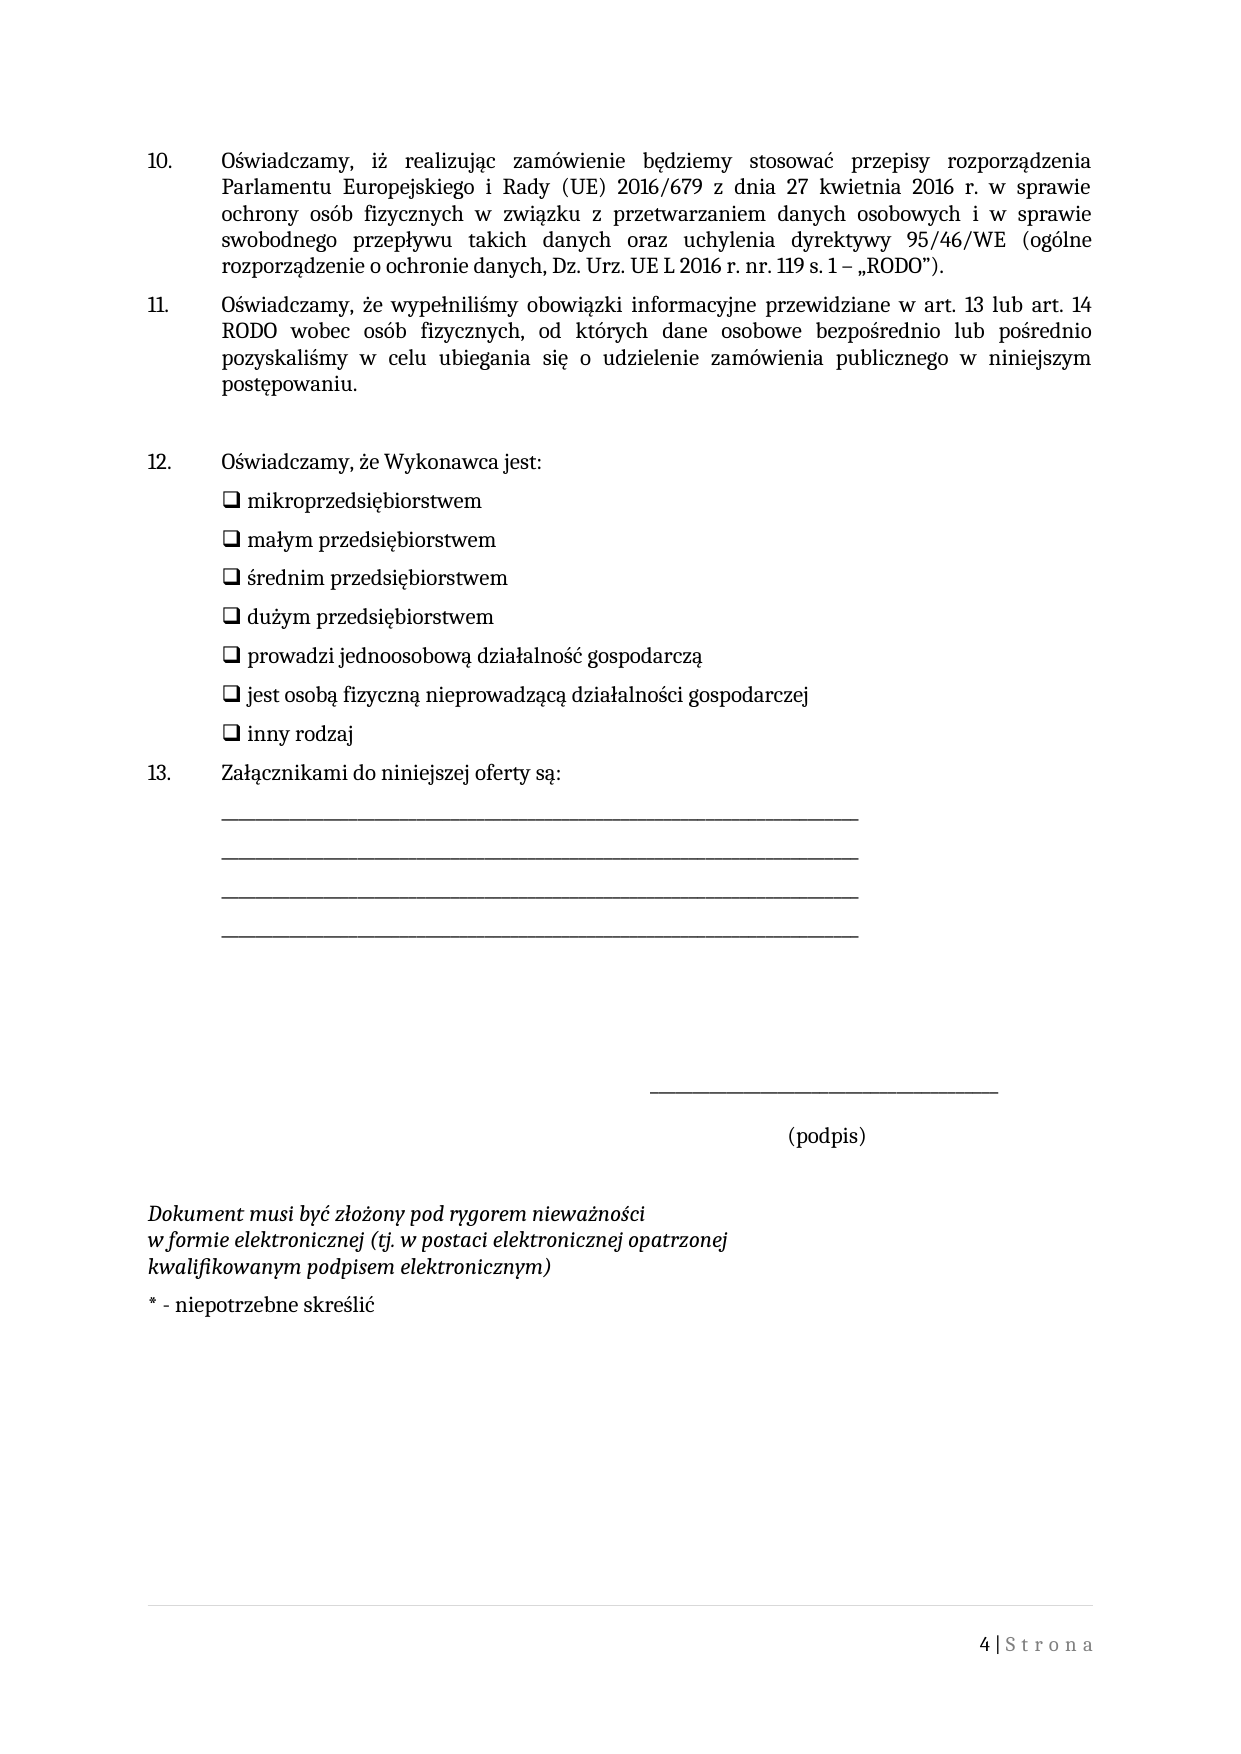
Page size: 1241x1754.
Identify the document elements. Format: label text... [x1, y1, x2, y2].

text dużym przedsiębiorstwem [221, 604, 1093, 630]
text prowadzi jednoosobową działalność gospodarczą [221, 643, 1093, 669]
text 11. Oświadczamy, że wypełniliśmy obowiązki informacyjne przewidziane w art. 13 lub art. 14 RODO wobec osób fizycznych, od których dane osobowe bezpośrednio lub pośrednio pozyskaliśmy w celu ubiegania się o udzielenie zamówienia publicznego w niniejszym postępowaniu. [148, 292, 1093, 397]
text Dokument musi być złożony pod rygorem nieważności w formie elektronicznej (tj. w postaci elektronicznej opatrzonej kwalifikowanym podpisem elektronicznym) [148, 1201, 1093, 1280]
text 10. Oświadczamy, iż realizując zamówienie będziemy stosować przepisy rozporządzenia Parlamentu Europejskiego i Rady (UE) 2016/679 z dnia 27 kwietnia 2016 r. w sprawie ochrony osób fizycznych w związku z przetwarzaniem danych osobowych i w sprawie swobodnego przepływu takich danych oraz uchylenia dyrektywy 95/46/WE (ogólne rozporządzenie o ochronie danych, Dz. Urz. UE L 2016 r. nr. 119 s. 1 – „RODO”). [148, 148, 1093, 279]
text jest osobą fizyczną nieprowadzącą działalności gospodarczej [221, 682, 1093, 708]
text średnim przedsiębiorstwem [221, 565, 1093, 592]
text ___________________________________________________________________________ [221, 798, 1093, 825]
text ___________________________________________________________________________ [221, 915, 1093, 941]
text 12. Oświadczamy, że Wykonawca jest: [148, 449, 1093, 475]
text ___________________________________________________________________________ [221, 876, 1093, 902]
text _________________________________________ (podpis) [561, 1070, 1093, 1149]
text 13. Załącznikami do niniejszej oferty są: [148, 759, 1093, 786]
text * - niepotrzebne skreślić [148, 1292, 1093, 1319]
text mikroprzedsiębiorstwem [221, 487, 1093, 514]
text małym przedsiębiorstwem [221, 526, 1093, 553]
text ___________________________________________________________________________ [221, 837, 1093, 863]
text inny rodzaj [221, 721, 1093, 747]
